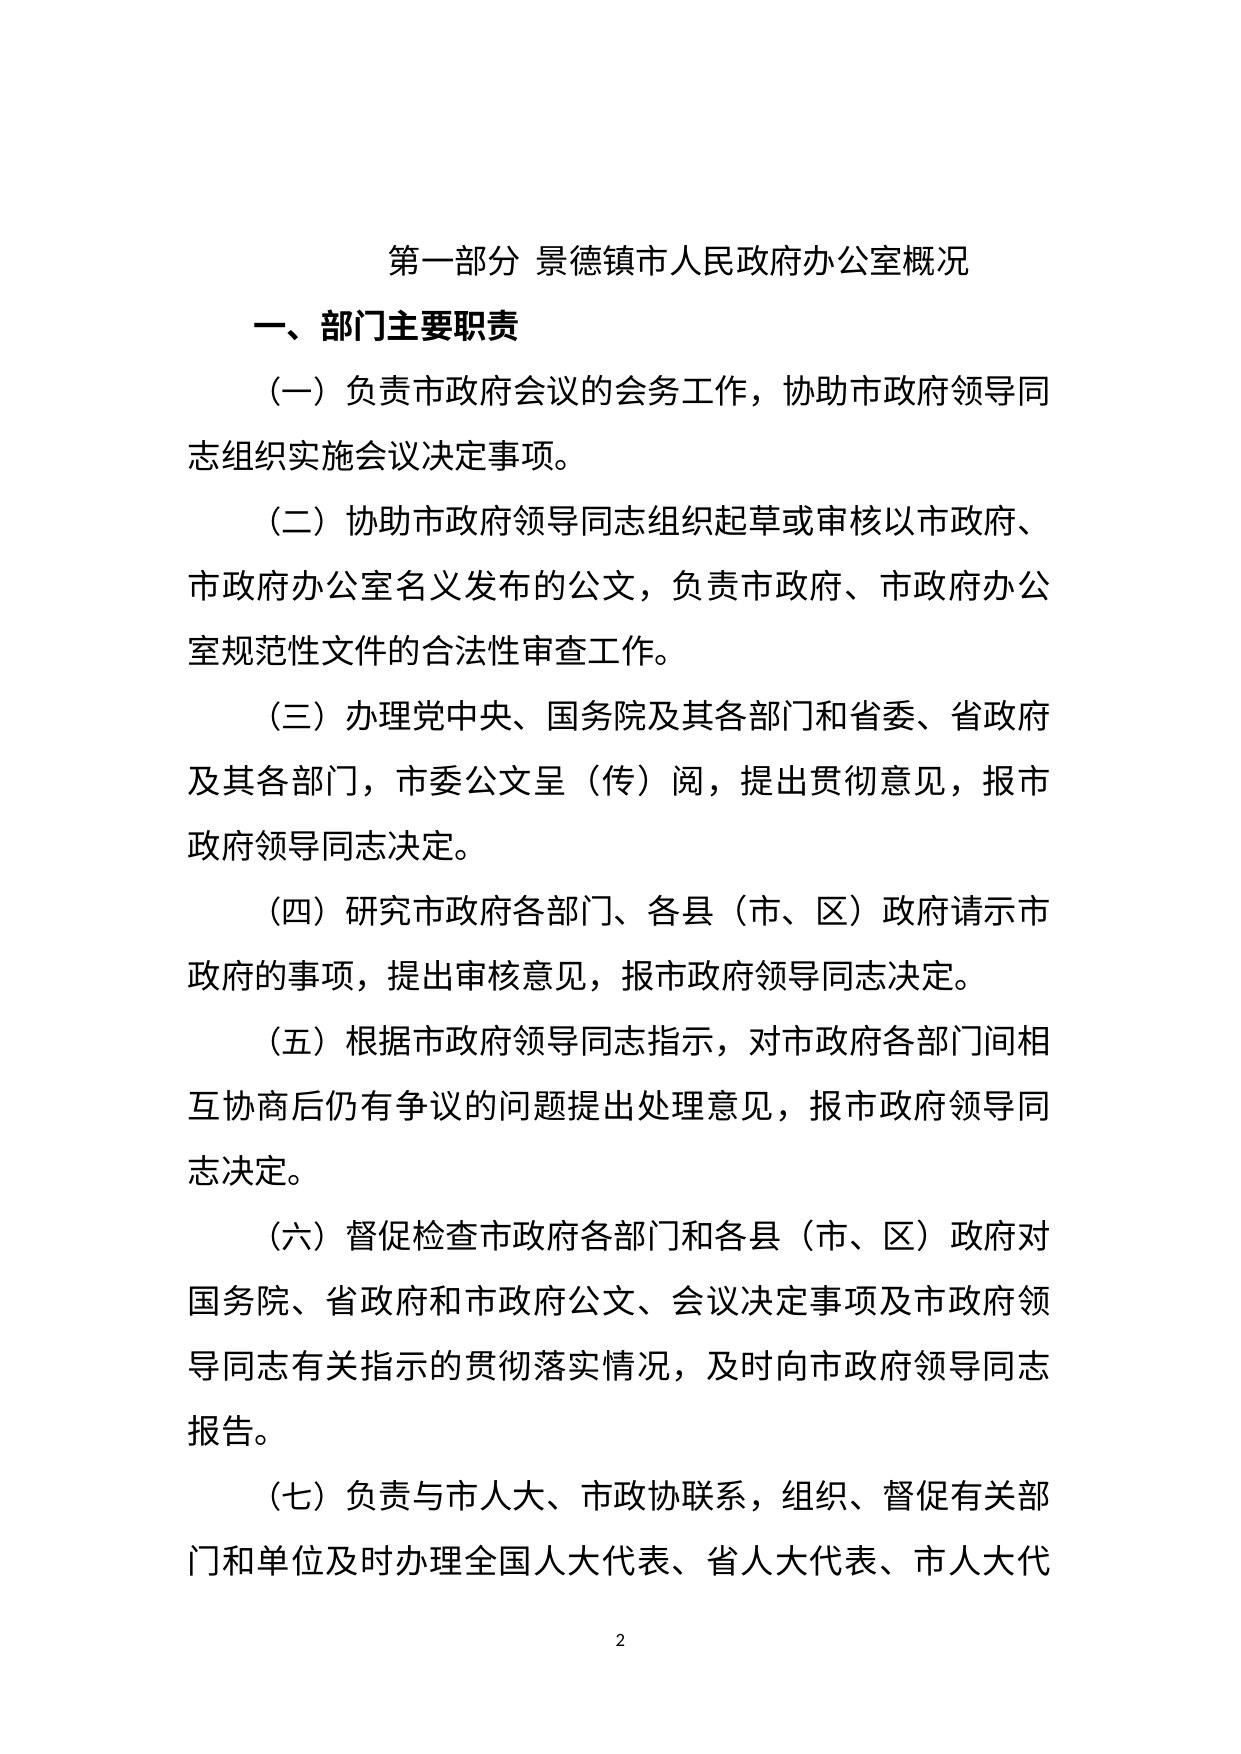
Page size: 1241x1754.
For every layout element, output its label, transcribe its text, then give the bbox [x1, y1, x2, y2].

text （六）督促检查市政府各部门和各县（市、区）政府对国务院、省政府和市政府公文、会议决定事项及市政府领导同志有关指示的贯彻落实情况，及时向市政府领导同志报告。 [187, 1202, 1053, 1462]
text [187, 1462, 1053, 1592]
text （二）协助市政府领导同志组织起草或审核以市政府、市政府办公室名义发布的公文，负责市政府、市政府办公室规范性文件的合法性审查工作。 [187, 487, 1053, 682]
text （四）研究市政府各部门、各县（市、区）政府请示市政府的事项，提出审核意见，报市政府领导同志决定。 [187, 877, 1053, 1007]
text （五）根据市政府领导同志指示，对市政府各部门间相互协商后仍有争议的问题提出处理意见，报市政府领导同志决定。 [187, 1007, 1053, 1202]
text （三）办理党中央、国务院及其各部门和省委、省政府及其各部门，市委公文呈（传）阅，提出贯彻意见，报市政府领导同志决定。 [187, 682, 1053, 877]
text 第一部分 景德镇市人民政府办公室概况 [187, 227, 1053, 292]
text 一、部门主要职责 [187, 292, 1053, 357]
text （一）负责市政府会议的会务工作，协助市政府领导同志组织实施会议决定事项。 [187, 357, 1053, 487]
